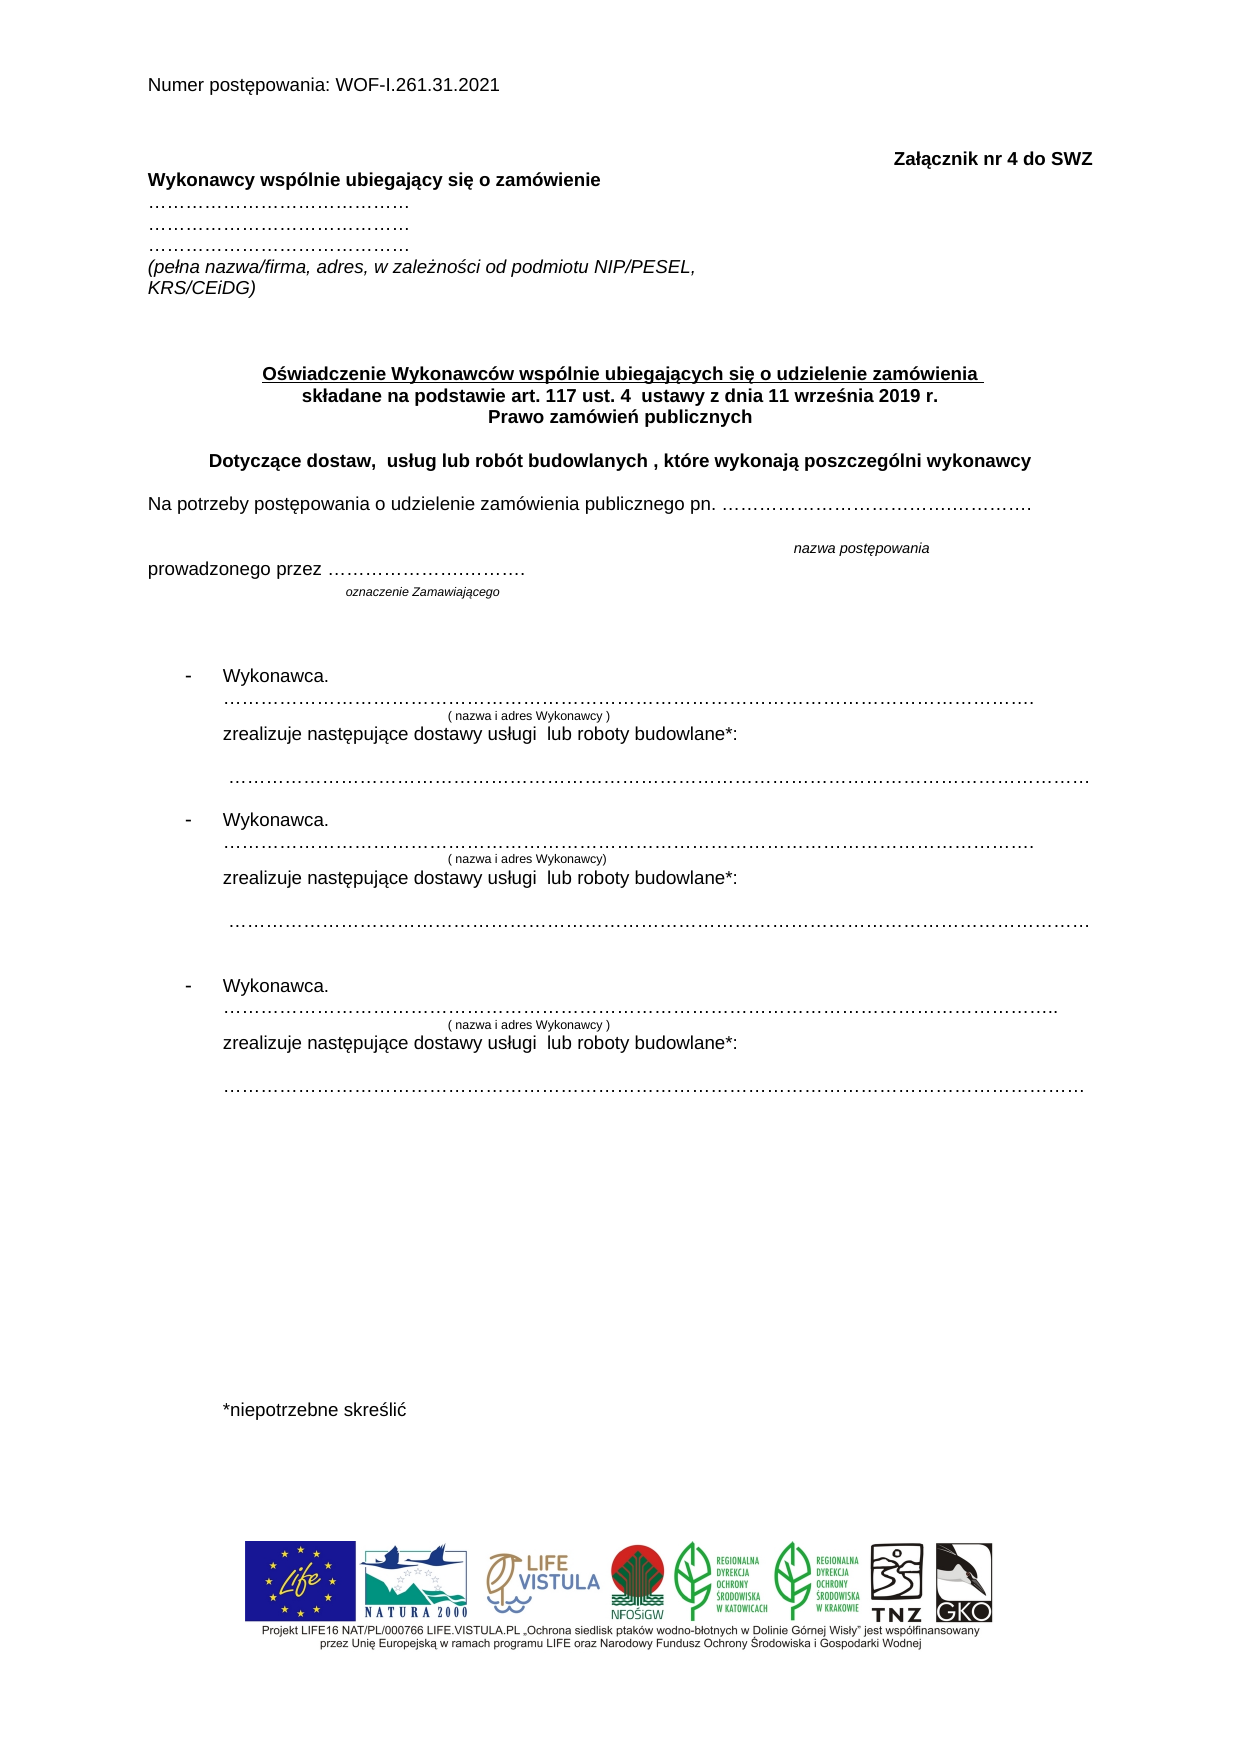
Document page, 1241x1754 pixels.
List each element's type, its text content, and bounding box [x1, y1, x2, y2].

text Załącznik nr 4 do SWZ [148, 148, 1093, 169]
list Wykonawca. …………………………………………………………………………………………………………………….. [185, 974, 1093, 1018]
text Oświadczenie Wykonawców wspólnie ubiegających się o udzielenie zamówienia [148, 363, 1093, 385]
text Na potrzeby postępowania o udzielenie zamówienia publicznego pn. ……………………………….…………. nazwa postępowania prowadzonego przez ………………….………. oznaczenie Zamawiającego [148, 493, 1093, 600]
list ( nazwa i adres Wykonawcy ) [448, 1018, 1093, 1032]
text …………………………………… [148, 191, 1093, 212]
text Dotyczące dostaw, usług lub robót budowlanych , które wykonają poszczególni wykonawcy [148, 449, 1093, 471]
text Prawo zamówień publicznych [148, 406, 1093, 428]
text (pełna nazwa/firma, adres, w zależności od podmiotu NIP/PESEL, [148, 255, 1093, 277]
list ………………………………………………………………………………………………………………………… [223, 1075, 1093, 1097]
list zrealizuje następujące dostawy usługi lub roboty budowlane*: [223, 1032, 1093, 1053]
list ………………………………………………………………………………………………………………………… [223, 910, 1093, 931]
picture [245, 1541, 995, 1653]
text składane na podstawie art. 117 ust. 4 ustawy z dnia 11 września 2019 r. [148, 385, 1093, 406]
text KRS/CEiDG) [148, 277, 1093, 298]
list ( nazwa i adres Wykonawcy ) [448, 708, 1093, 723]
text Wykonawcy wspólnie ubiegający się o zamówienie [148, 169, 1093, 191]
list Wykonawca. …………………………………………………………………………………………………………………. [185, 809, 1093, 852]
list *niepotrzebne skreślić [223, 1398, 1093, 1420]
list zrealizuje następujące dostawy usługi lub roboty budowlane*: [223, 867, 1093, 888]
text …………………………………… [148, 212, 1093, 234]
list ( nazwa i adres Wykonawcy) [448, 852, 1093, 867]
list ………………………………………………………………………………………………………………………… [223, 766, 1093, 787]
text …………………………………… [148, 234, 1093, 255]
list Wykonawca. …………………………………………………………………………………………………………………. [185, 665, 1093, 708]
list zrealizuje następujące dostawy usługi lub roboty budowlane*: [223, 723, 1093, 744]
